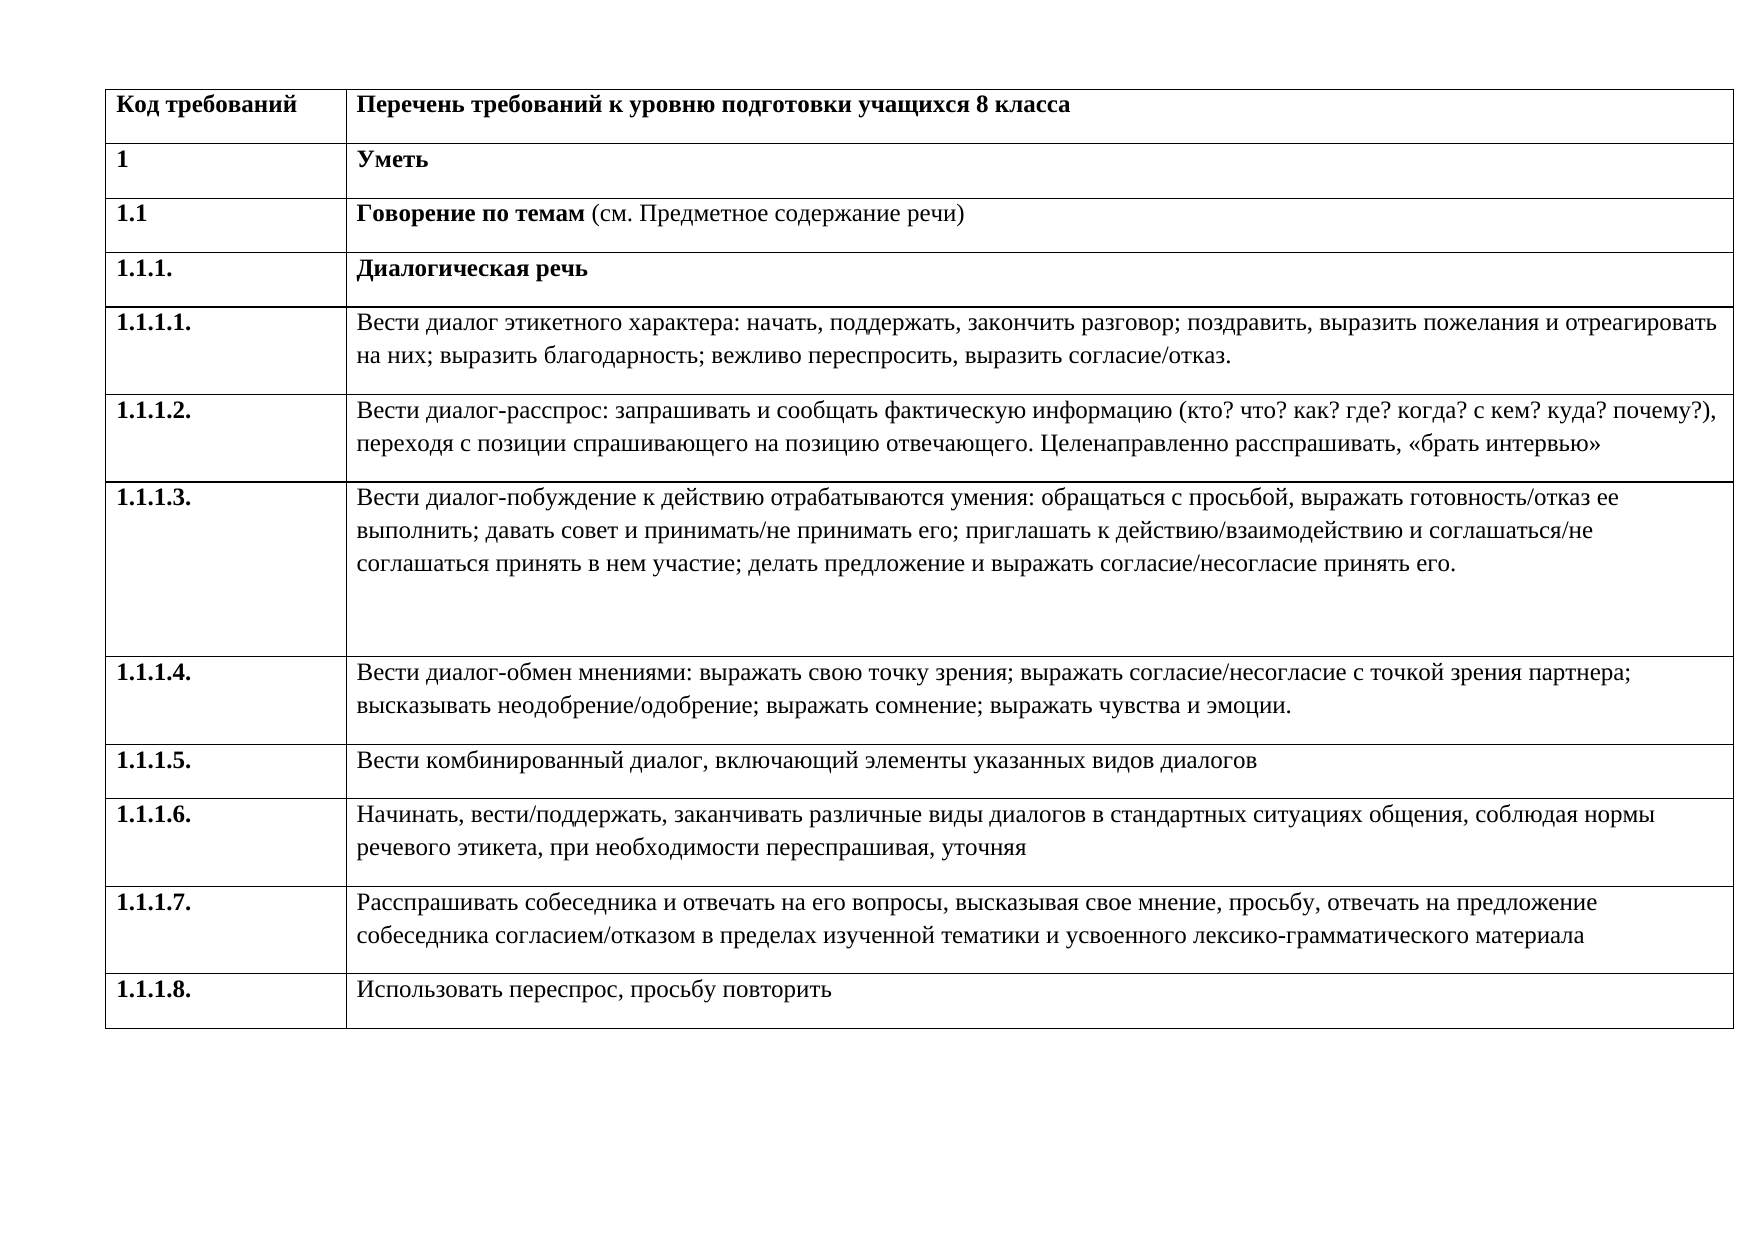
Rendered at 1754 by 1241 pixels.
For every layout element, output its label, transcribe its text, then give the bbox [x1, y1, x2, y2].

table_cell Начинать, вести/поддержать, заканчивать различные виды диалогов в стандартных ситуациях общения, соблюдая нормы речевого этикета, при необходимости переспрашивая, уточняя [347, 799, 1733, 886]
table_cell Использовать переспрос, просьбу повторить [347, 974, 1733, 1028]
table_cell Говорение по темам (см. Предметное содержание речи) [347, 199, 1733, 252]
table_cell Вести диалог-побуждение к действию отрабатываются умения: обращаться с просьбой, выражать готовность/отказ ее выполнить; давать совет и принимать/не принимать его; приглашать к действию/взаимодействию и соглашаться/не соглашаться принять в нем участие; делать предложение и выражать согласие/несогласие принять его. [347, 483, 1733, 656]
table_cell 1.1.1.8. [106, 974, 346, 1028]
table_cell Расспрашивать собеседника и отвечать на его вопросы, высказывая свое мнение, просьбу, отвечать на предложение собеседника согласием/отказом в пределах изученной тематики и усвоенного лексико-грамматического материала [347, 887, 1733, 973]
table_cell 1.1 [106, 199, 346, 252]
table_cell 1.1.1. [106, 253, 346, 306]
table_cell Вести диалог-обмен мнениями: выражать свою точку зрения; выражать согласие/несогласие с точкой зрения партнера; высказывать неодобрение/одобрение; выражать сомнение; выражать чувства и эмоции. [347, 657, 1733, 744]
table_cell Уметь [347, 144, 1733, 197]
table_cell Вести комбинированный диалог, включающий элементы указанных видов диалогов [347, 745, 1733, 798]
table_cell 1 [106, 144, 346, 197]
table_cell 1.1.1.2. [106, 395, 346, 481]
table_cell Вести диалог-расспрос: запрашивать и сообщать фактическую информацию (кто? что? как? где? когда? с кем? куда? почему?), переходя с позиции спрашивающего на позицию отвечающего. Целенаправленно расспрашивать, «брать интервью» [347, 395, 1733, 481]
table_header Перечень требований к уровню подготовки учащихся 8 класса [347, 90, 1733, 143]
table_cell 1.1.1.4. [106, 657, 346, 744]
table_cell 1.1.1.7. [106, 887, 346, 973]
table_cell 1.1.1.6. [106, 799, 346, 886]
table_header Код требований [106, 90, 346, 143]
table_cell 1.1.1.1. [106, 308, 346, 394]
table_cell Диалогическая речь [347, 253, 1733, 306]
table_cell 1.1.1.5. [106, 745, 346, 798]
table_cell 1.1.1.3. [106, 483, 346, 656]
table_cell Вести диалог этикетного характера: начать, поддержать, закончить разговор; поздравить, выразить пожелания и отреагировать на них; выразить благодарность; вежливо переспросить, выразить согласие/отказ. [347, 308, 1733, 394]
